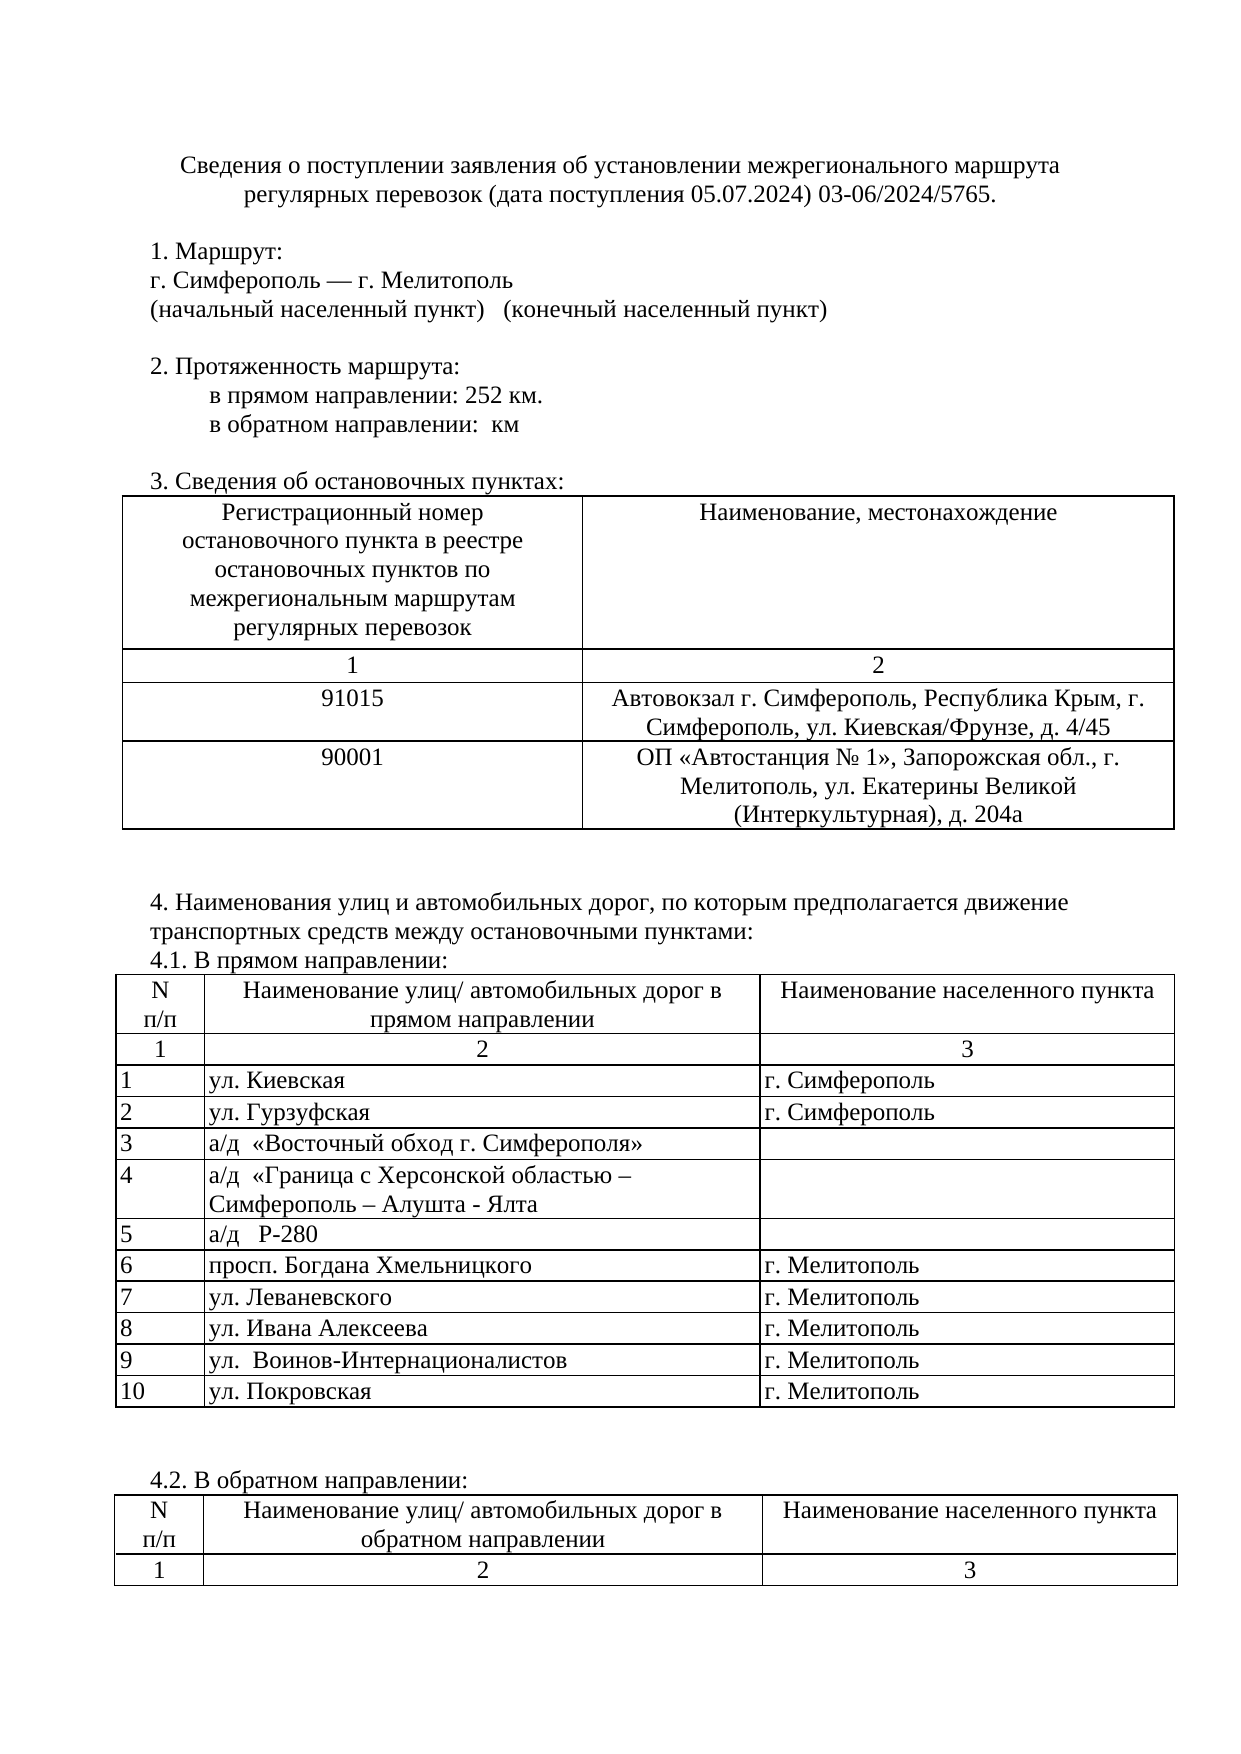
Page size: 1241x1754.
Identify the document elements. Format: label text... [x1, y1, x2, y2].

table_cell 8 [117, 1313, 204, 1343]
table_cell 2 [117, 1097, 204, 1127]
table_cell просп. Богдана Хмельницкого [205, 1251, 759, 1280]
table_cell 3 [117, 1129, 204, 1158]
table_cell 91015 [123, 683, 582, 740]
table_cell 1 [117, 1034, 204, 1064]
text 1. Маршрут: [150, 236, 1090, 265]
table_cell 4 [117, 1160, 204, 1217]
text (начальный населенный пункт) (конечный населенный пункт) [150, 294, 1090, 322]
table_cell 9 [117, 1345, 204, 1375]
table_cell ул. Гурзуфская [205, 1097, 759, 1127]
table_cell г. Симферополь [761, 1066, 1174, 1096]
table_cell Автовокзал г. Симферополь, Республика Крым, г. Симферополь, ул. Киевская/Фрунзе, д. 4/45 [583, 683, 1173, 740]
table_cell [761, 1219, 1174, 1249]
table_cell 3 [761, 1034, 1174, 1064]
table_cell ОП «Автостанция № 1», Запорожская обл., г. Мелитополь, ул. Екатерины Великой (Интеркультурная), д. 204а [583, 742, 1173, 828]
table_header Наименование населенного пункта [761, 975, 1174, 1033]
text 3. Сведения об остановочных пунктах: [150, 466, 1090, 495]
table_cell а/д «Восточный обход г. Симферополя» [205, 1129, 759, 1158]
text 4.2. В обратном направлении: [150, 1465, 1090, 1494]
table_cell 1 [123, 650, 582, 681]
table_cell ул. Ивана Алексеева [205, 1313, 759, 1343]
table_cell г. Мелитополь [761, 1313, 1174, 1343]
text 4. Наименования улиц и автомобильных дорог, по которым предполагается движение транспортных средств между остановочными пунктами: [150, 887, 1090, 945]
table_cell 90001 [123, 742, 582, 828]
table_cell 10 [117, 1376, 204, 1406]
table_header N п/п [115, 1496, 203, 1553]
table_cell 6 [117, 1251, 204, 1280]
table_cell а/д Р-280 [205, 1219, 759, 1249]
table_header Регистрационный номер остановочного пункта в реестре остановочных пунктов по межрегиональным маршрутам регулярных перевозок [123, 497, 582, 648]
text Сведения о поступлении заявления об установлении межрегионального маршрута регулярных перевозок (дата поступления 05.07.2024) 03-06/2024/5765. [150, 150, 1090, 207]
table_cell 2 [204, 1555, 762, 1584]
table_cell г. Мелитополь [761, 1345, 1174, 1375]
table_header Наименование улиц/ автомобильных дорог в прямом направлении [205, 975, 759, 1033]
table_cell 1 [117, 1066, 204, 1096]
table_header Наименование улиц/ автомобильных дорог в обратном направлении [204, 1496, 762, 1553]
table_cell 2 [583, 650, 1173, 681]
text в обратном направлении: км [150, 409, 1090, 437]
text 2. Протяженность маршрута: [150, 351, 1090, 380]
table_cell а/д «Граница с Херсонской областью – Симферополь – Алушта - Ялта [205, 1160, 759, 1217]
table_cell 3 [763, 1553, 1177, 1584]
table_header N п/п [117, 975, 204, 1033]
table_cell 2 [205, 1034, 759, 1064]
table_cell 7 [117, 1282, 204, 1312]
table_cell г. Симферополь [761, 1097, 1174, 1127]
table_cell ул. Покровская [205, 1376, 759, 1406]
table_cell ул. Киевская [205, 1066, 759, 1096]
table_cell г. Мелитополь [761, 1282, 1174, 1312]
table_cell ул. Воинов-Интернационалистов [205, 1345, 759, 1375]
table_header Наименование населенного пункта [763, 1496, 1177, 1553]
table_cell [761, 1160, 1174, 1217]
table_cell 1 [115, 1554, 203, 1584]
table_cell 5 [117, 1219, 204, 1249]
table_cell [761, 1129, 1174, 1158]
text 4.1. В прямом направлении: [150, 945, 1090, 973]
table_cell г. Мелитополь [761, 1376, 1174, 1406]
text г. Симферополь — г. Мелитополь [150, 265, 1090, 294]
table_header Наименование, местонахождение [583, 497, 1173, 648]
table_cell ул. Леваневского [205, 1282, 759, 1312]
table_cell г. Мелитополь [761, 1251, 1174, 1280]
text в прямом направлении: 252 км. [150, 380, 1090, 409]
